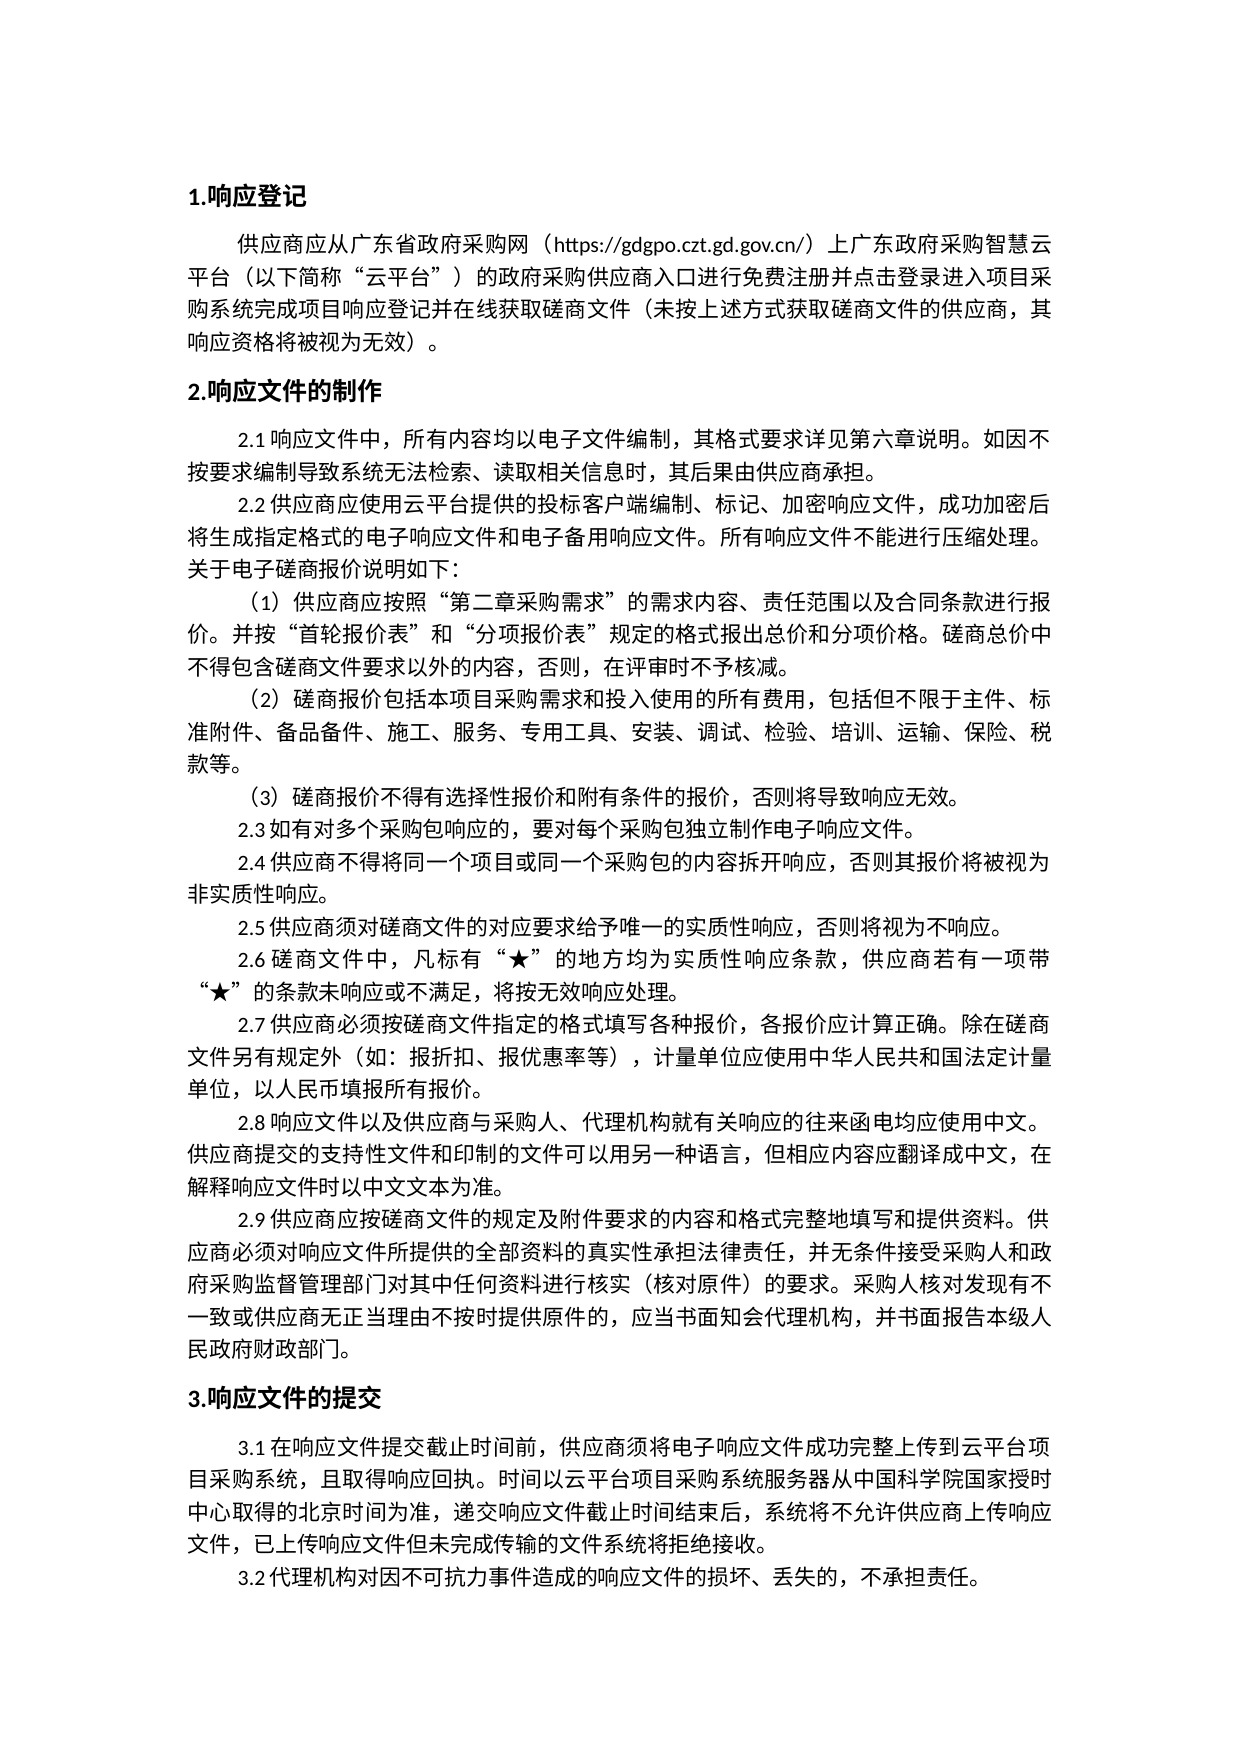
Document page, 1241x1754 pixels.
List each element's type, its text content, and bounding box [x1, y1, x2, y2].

text 2.9供应商应按磋商文件的规定及附件要求的内容和格式完整地填写和提供资料。供应商必须对响应文件所提供的全部资料的真实性承担法律责任，并无条件接受采购人和政府采购监督管理部门对其中任何资料进行核实（核对原件）的要求。采购人核对发现有不一致或供应商无正当理由不按时提供原件的，应当书面知会代理机构，并书面报告本级人民政府财政部门。 [187, 1202, 1053, 1364]
text 2.8响应文件以及供应商与采购人、代理机构就有关响应的往来函电均应使用中文。供应商提交的支持性文件和印制的文件可以用另一种语言，但相应内容应翻译成中文，在解释响应文件时以中文文本为准。 [187, 1104, 1053, 1202]
text 3.2代理机构对因不可抗力事件造成的响应文件的损坏、丢失的，不承担责任。 [187, 1559, 1053, 1592]
text 3.1在响应文件提交截止时间前，供应商须将电子响应文件成功完整上传到云平台项目采购系统，且取得响应回执。时间以云平台项目采购系统服务器从中国科学院国家授时中心取得的北京时间为准，递交响应文件截止时间结束后，系统将不允许供应商上传响应文件，已上传响应文件但未完成传输的文件系统将拒绝接收。 [187, 1429, 1053, 1559]
text 2.6磋商文件中，凡标有“★”的地方均为实质性响应条款，供应商若有一项带“★”的条款未响应或不满足，将按无效响应处理。 [187, 942, 1053, 1007]
text 1.响应登记 [187, 162, 1053, 227]
text （1）供应商应按照“第二章采购需求”的需求内容、责任范围以及合同条款进行报价。并按“首轮报价表”和“分项报价表”规定的格式报出总价和分项价格。磋商总价中不得包含磋商文件要求以外的内容，否则，在评审时不予核减。 [187, 584, 1053, 682]
text 2.4供应商不得将同一个项目或同一个采购包的内容拆开响应，否则其报价将被视为非实质性响应。 [187, 844, 1053, 909]
text 供应商应从广东省政府采购网（https://gdgpo.czt.gd.gov.cn/）上广东政府采购智慧云平台（以下简称“云平台”）的政府采购供应商入口进行免费注册并点击登录进入项目采购系统完成项目响应登记并在线获取磋商文件（未按上述方式获取磋商文件的供应商，其响应资格将被视为无效）。 [187, 227, 1053, 357]
text 2.2供应商应使用云平台提供的投标客户端编制、标记、加密响应文件，成功加密后将生成指定格式的电子响应文件和电子备用响应文件。所有响应文件不能进行压缩处理。关于电子磋商报价说明如下： [187, 487, 1053, 584]
text 2.3如有对多个采购包响应的，要对每个采购包独立制作电子响应文件。 [187, 812, 1053, 844]
text （3）磋商报价不得有选择性报价和附有条件的报价，否则将导致响应无效。 [187, 779, 1053, 812]
text 2.1响应文件中，所有内容均以电子文件编制，其格式要求详见第六章说明。如因不按要求编制导致系统无法检索、读取相关信息时，其后果由供应商承担。 [187, 422, 1053, 487]
text 2.响应文件的制作 [187, 357, 1053, 422]
text 3.响应文件的提交 [187, 1364, 1053, 1429]
text （2）磋商报价包括本项目采购需求和投入使用的所有费用，包括但不限于主件、标准附件、备品备件、施工、服务、专用工具、安装、调试、检验、培训、运输、保险、税款等。 [187, 682, 1053, 779]
text 2.7供应商必须按磋商文件指定的格式填写各种报价，各报价应计算正确。除在磋商文件另有规定外（如：报折扣、报优惠率等），计量单位应使用中华人民共和国法定计量单位，以人民币填报所有报价。 [187, 1007, 1053, 1104]
text 2.5供应商须对磋商文件的对应要求给予唯一的实质性响应，否则将视为不响应。 [187, 909, 1053, 942]
